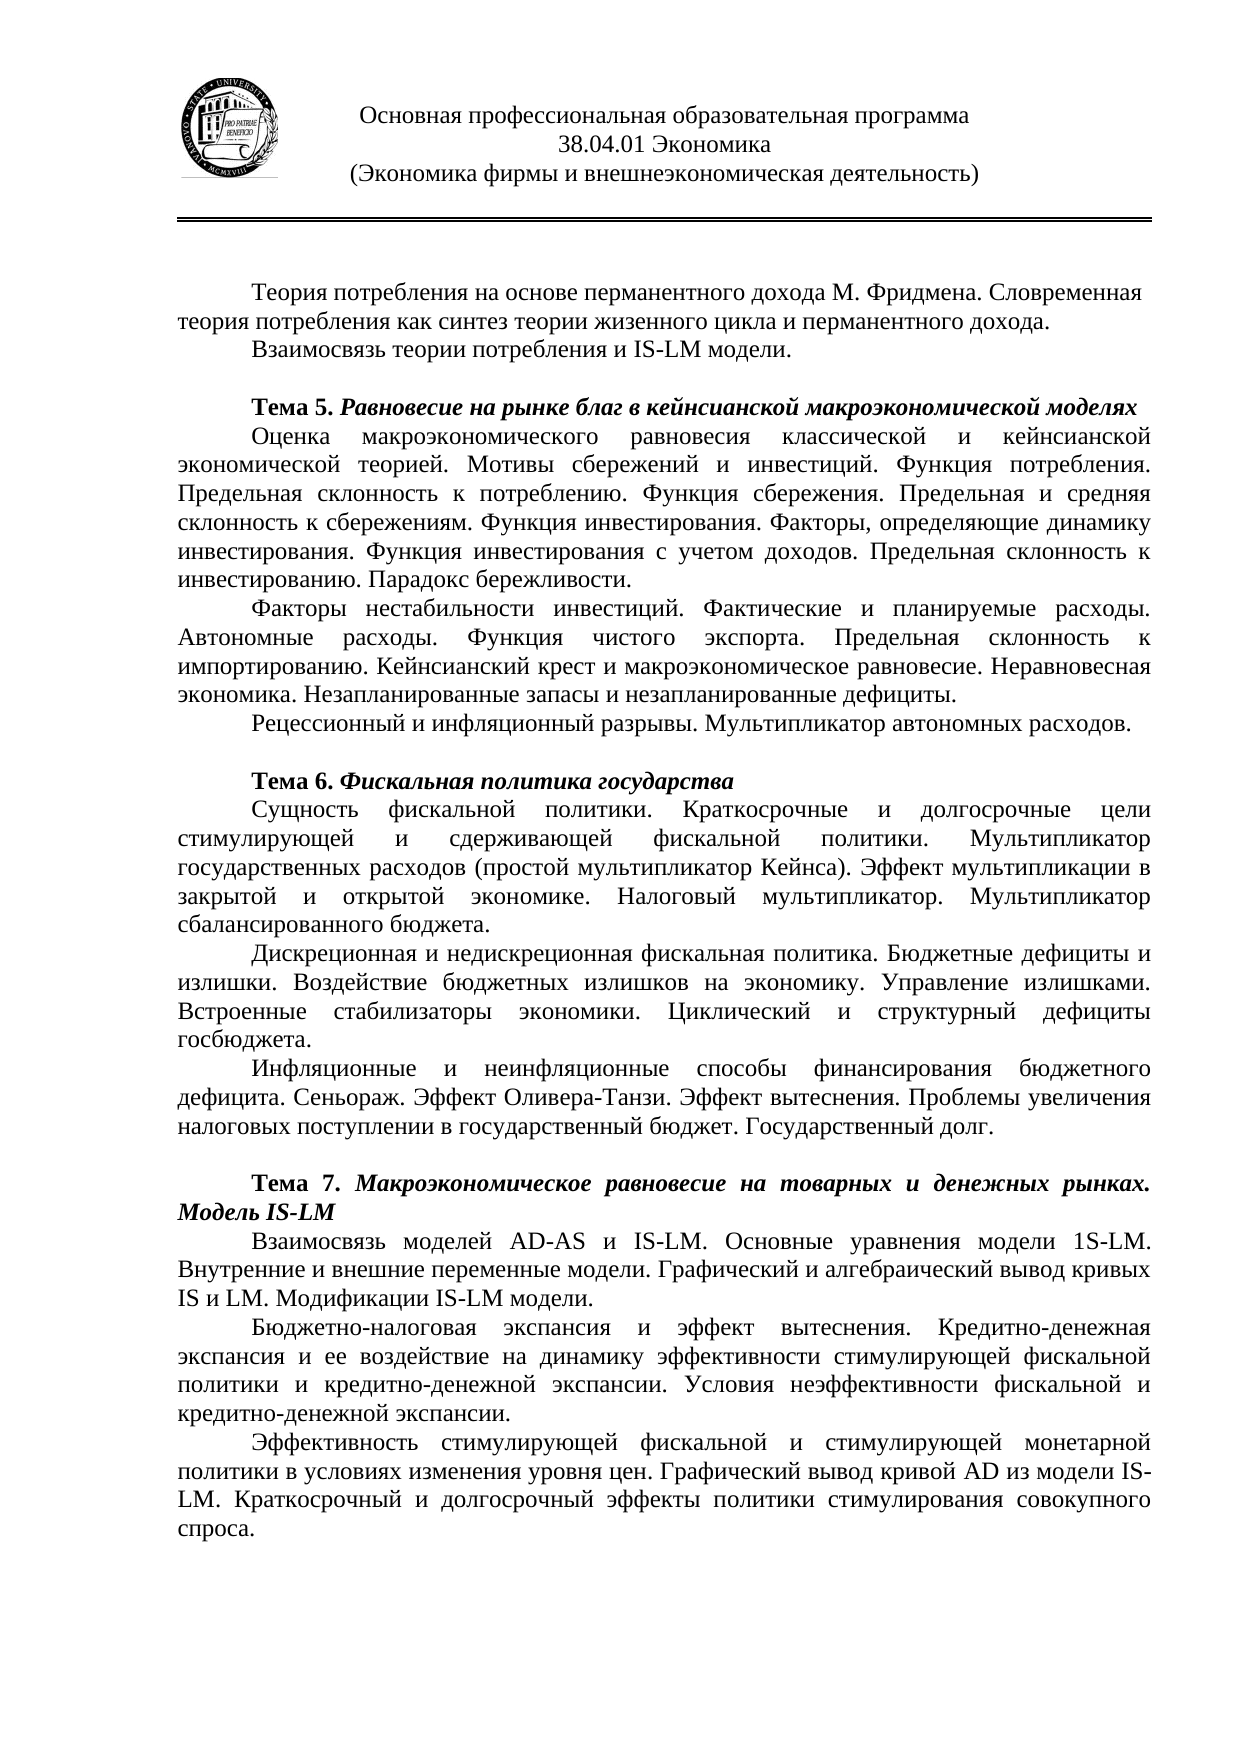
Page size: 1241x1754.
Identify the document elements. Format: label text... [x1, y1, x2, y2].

text Бюджетно-налоговая экспансия и эффект вытеснения. Кредитно-денежная экспансия и ее воздействие на динамику эффективности стимулирующей фискальной политики и кредитно-денежной экспансии. Условия неэффективности фискальной и кредитно-денежной экспансии. [177, 1312, 1152, 1427]
text Взаимосвязь моделей AD-AS и IS-LM. Основные уравнения модели 1S-LM. Внутренние и внешние переменные модели. Графический и алгебраический вывод кривых IS и LM. Модификации IS-LM модели. [177, 1226, 1152, 1312]
text Рецессионный и инфляционный разрывы. Мультипликатор автономных расходов. [177, 708, 1152, 737]
picture [181, 78, 278, 178]
text Тема 5. Равновесие на рынке благ в кейнсианской макроэкономической моделях [177, 392, 1152, 421]
text Тема 6. Фискальная политика государства [177, 766, 1152, 794]
text Инфляционные и неинфляционные способы финансирования бюджетного дефицита. Сеньораж. Эффект Оливера-Танзи. Эффект вытеснения. Проблемы увеличения налоговых поступлении в государственный бюджет. Государственный долг. [177, 1053, 1152, 1139]
text Тема 7. Макроэкономическое равновесие на товарных и денежных рынках. Модель IS-LM [177, 1168, 1152, 1226]
text Дискреционная и недискреционная фискальная политика. Бюджетные дефициты и излишки. Воздействие бюджетных излишков на экономику. Управление излишками. Встроенные стабилизаторы экономики. Циклический и структурный дефициты госбюджета. [177, 938, 1152, 1053]
text Эффективность стимулирующей фискальной и стимулирующей монетарной политики в условиях изменения уровня цен. Графический вывод кривой AD из модели IS-LM. Краткосрочный и долгосрочный эффекты политики стимулирования совокупного спроса. [177, 1427, 1152, 1542]
text Оценка макроэкономического равновесия классической и кейнсианской экономической теорией. Мотивы сбережений и инвестиций. Функция потребления. Предельная склонность к потреблению. Функция сбережения. Предельная и средняя склонность к сбережениям. Функция инвестирования. Факторы, определяющие динамику инвестирования. Функция инвестирования с учетом доходов. Предельная склонность к инвестированию. Парадокс бережливости. [177, 421, 1152, 593]
text Теория потребления на основе перманентного дохода М. Фридмена. Словременная теория потребления как синтез теории жизенного цикла и перманентного дохода. [177, 277, 1152, 334]
text Факторы нестабильности инвестиций. Фактические и планируемые расходы. Автономные расходы. Функция чистого экспорта. Предельная склонность к импортированию. Кейнсианский крест и макроэкономическое равновесие. Неравновесная экономика. Незапланированные запасы и незапланированные дефициты. [177, 593, 1152, 708]
text Взаимосвязь теории потребления и IS-LM модели. [177, 334, 1152, 363]
text Сущность фискальной политики. Краткосрочные и долгосрочные цели стимулирующей и сдерживающей фискальной политики. Мультипликатор государственных расходов (простой мультипликатор Кейнса). Эффект мультипликации в закрытой и открытой экономике. Налоговый мультипликатор. Мультипликатор сбалансированного бюджета. [177, 794, 1152, 938]
